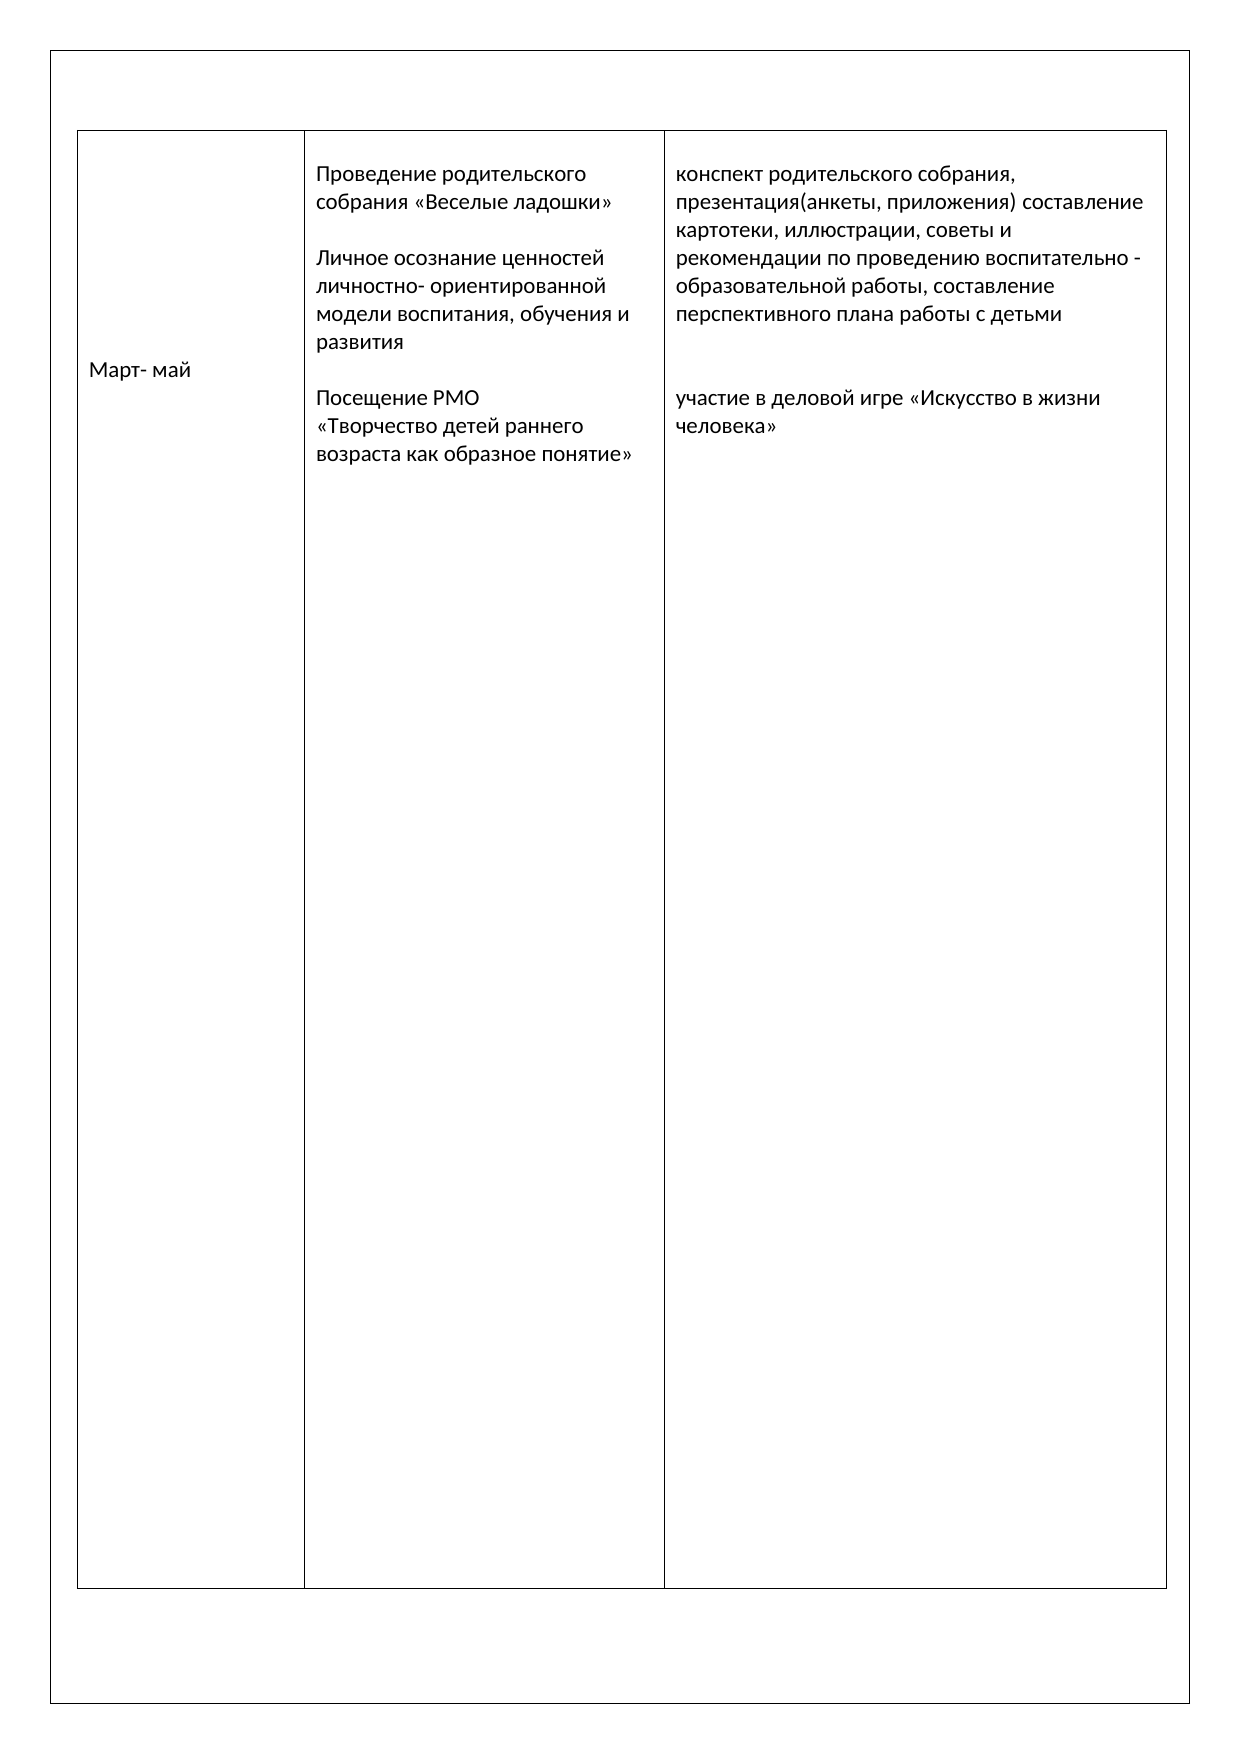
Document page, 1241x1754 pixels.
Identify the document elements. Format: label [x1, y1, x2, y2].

table_cell [665, 131, 1166, 1588]
table_cell [78, 131, 304, 1588]
table_cell [305, 131, 664, 1588]
